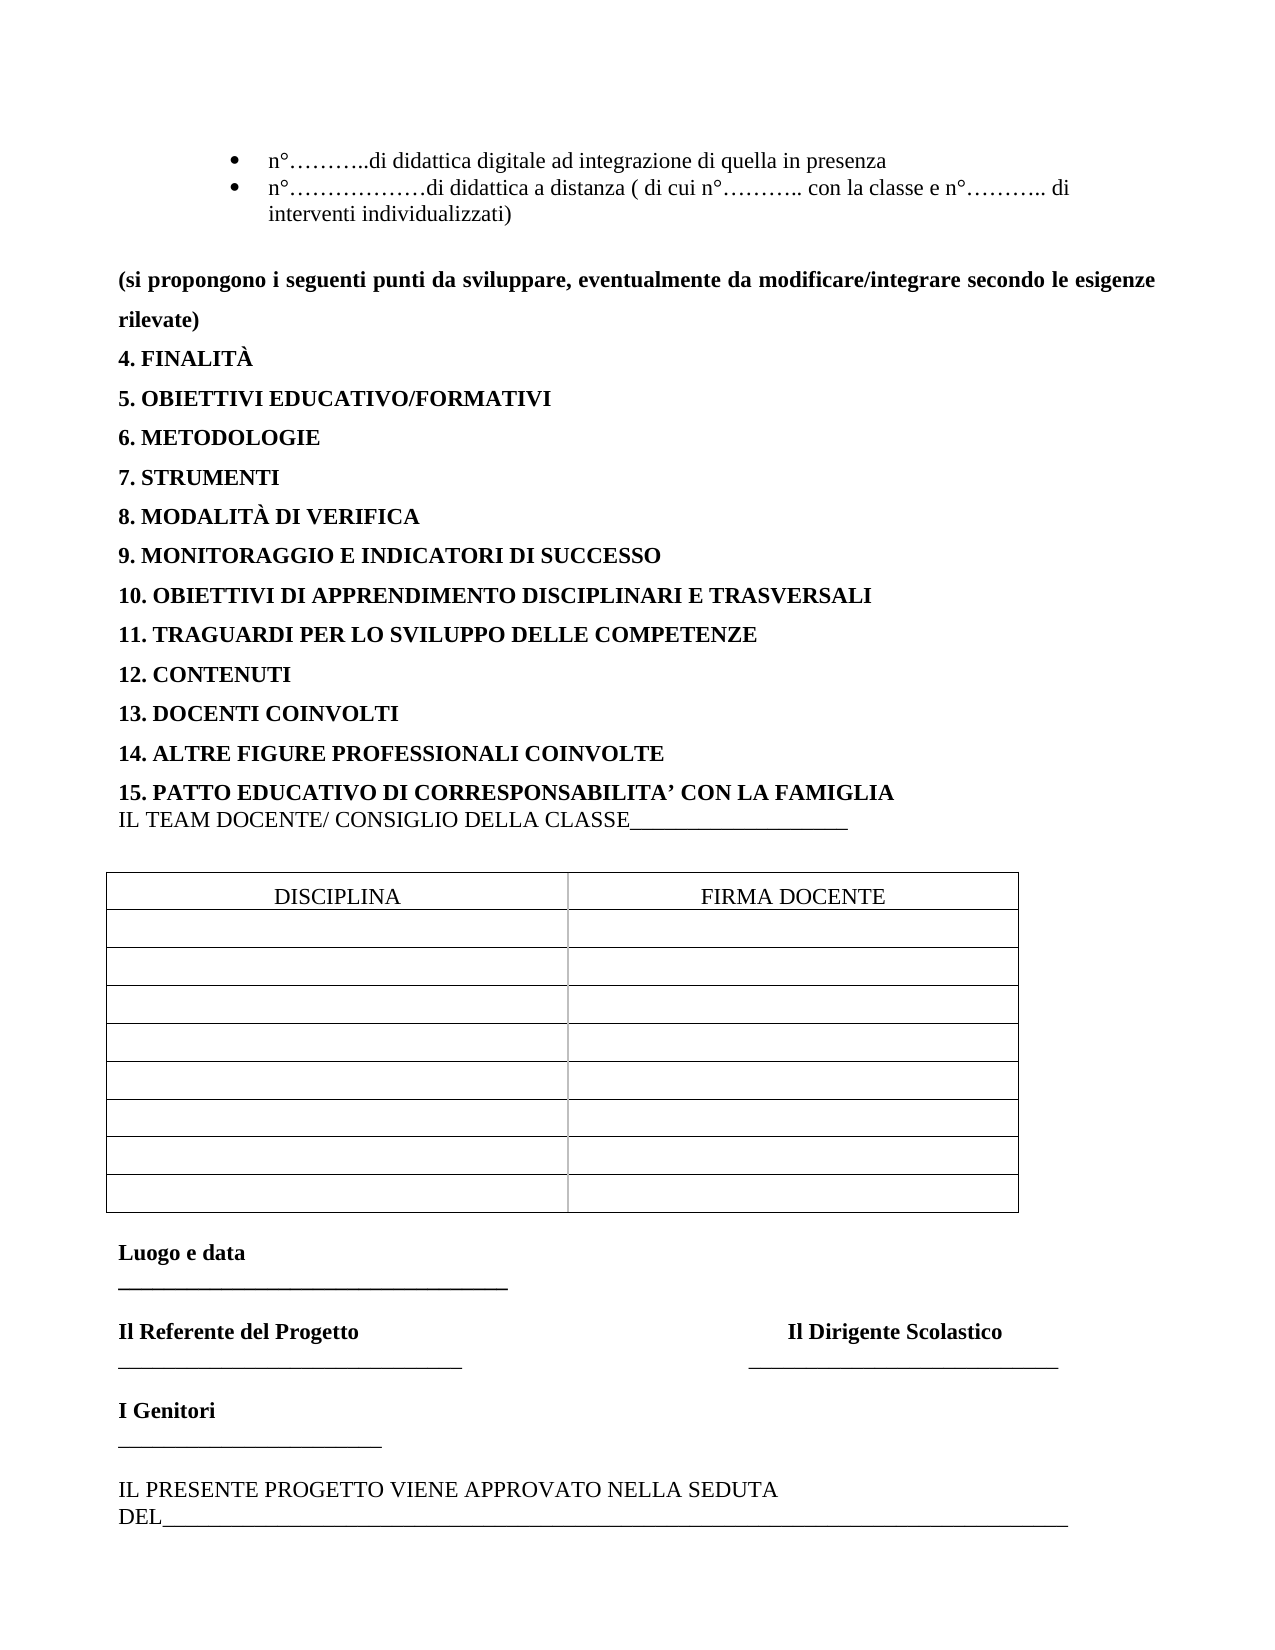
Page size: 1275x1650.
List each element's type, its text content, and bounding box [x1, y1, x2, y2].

table_cell [107, 948, 567, 985]
text Il Referente del Progetto Il Dirigente Scolastico [118, 1318, 1157, 1345]
table_cell [107, 910, 567, 947]
text 14. ALTRE FIGURE PROFESSIONALI COINVOLTE [118, 740, 1157, 766]
text 10. OBIETTIVI DI APPRENDIMENTO DISCIPLINARI E TRASVERSALI [118, 582, 1157, 608]
list n°………..di didattica digitale ad integrazione di quella in presenza [231, 148, 1157, 174]
table_cell [107, 1100, 567, 1136]
text IL TEAM DOCENTE/ CONSIGLIO DELLA CLASSE___________________ [118, 806, 1157, 832]
table_cell [569, 948, 1018, 985]
text 7. STRUMENTI [118, 463, 1157, 490]
table_cell [569, 1100, 1018, 1136]
text 15. PATTO EDUCATIVO DI CORRESPONSABILITA’ CON LA FAMIGLIA [118, 779, 1157, 806]
table_cell [569, 986, 1018, 1023]
table_cell [107, 1062, 567, 1098]
table_cell [569, 1137, 1018, 1174]
text 8. MODALITÀ DI VERIFICA [118, 503, 1157, 529]
text _______________________ [118, 1424, 1157, 1450]
text 9. MONITORAGGIO E INDICATORI DI SUCCESSO [118, 542, 1157, 569]
text 6. METODOLOGIE [118, 424, 1157, 450]
text 5. OBIETTIVI EDUCATIVO/FORMATIVI [118, 384, 1157, 411]
table_cell [569, 1024, 1018, 1061]
text __________________________________ [118, 1266, 1157, 1292]
table_cell [107, 1024, 567, 1061]
table_header DISCIPLINA [107, 873, 567, 909]
table_header FIRMA DOCENTE [569, 873, 1018, 909]
text I Genitori [118, 1397, 1157, 1424]
text 11. TRAGUARDI PER LO SVILUPPO DELLE COMPETENZE [118, 621, 1157, 648]
text 13. DOCENTI COINVOLTI [118, 700, 1157, 727]
text 4. FINALITÀ [118, 345, 1157, 371]
text 12. CONTENUTI [118, 661, 1157, 687]
text IL PRESENTE PROGETTO VIENE APPROVATO NELLA SEDUTA DEL_______________________________________________________________________________ [118, 1476, 1157, 1529]
text (si propongono i seguenti punti da sviluppare, eventualmente da modificare/integrare secondo le esigenze rilevate) [118, 266, 1157, 332]
table_cell [569, 1062, 1018, 1098]
table_cell [569, 910, 1018, 947]
list n°………………di didattica a distanza ( di cui n°……….. con la classe e n°……….. di interventi individualizzati) [231, 174, 1157, 227]
text ______________________________ ___________________________ [118, 1345, 1157, 1371]
text Luogo e data [118, 1239, 1157, 1266]
table_cell [107, 1137, 567, 1174]
table_cell [107, 986, 567, 1023]
table_cell [569, 1175, 1018, 1212]
table_cell [107, 1175, 567, 1212]
